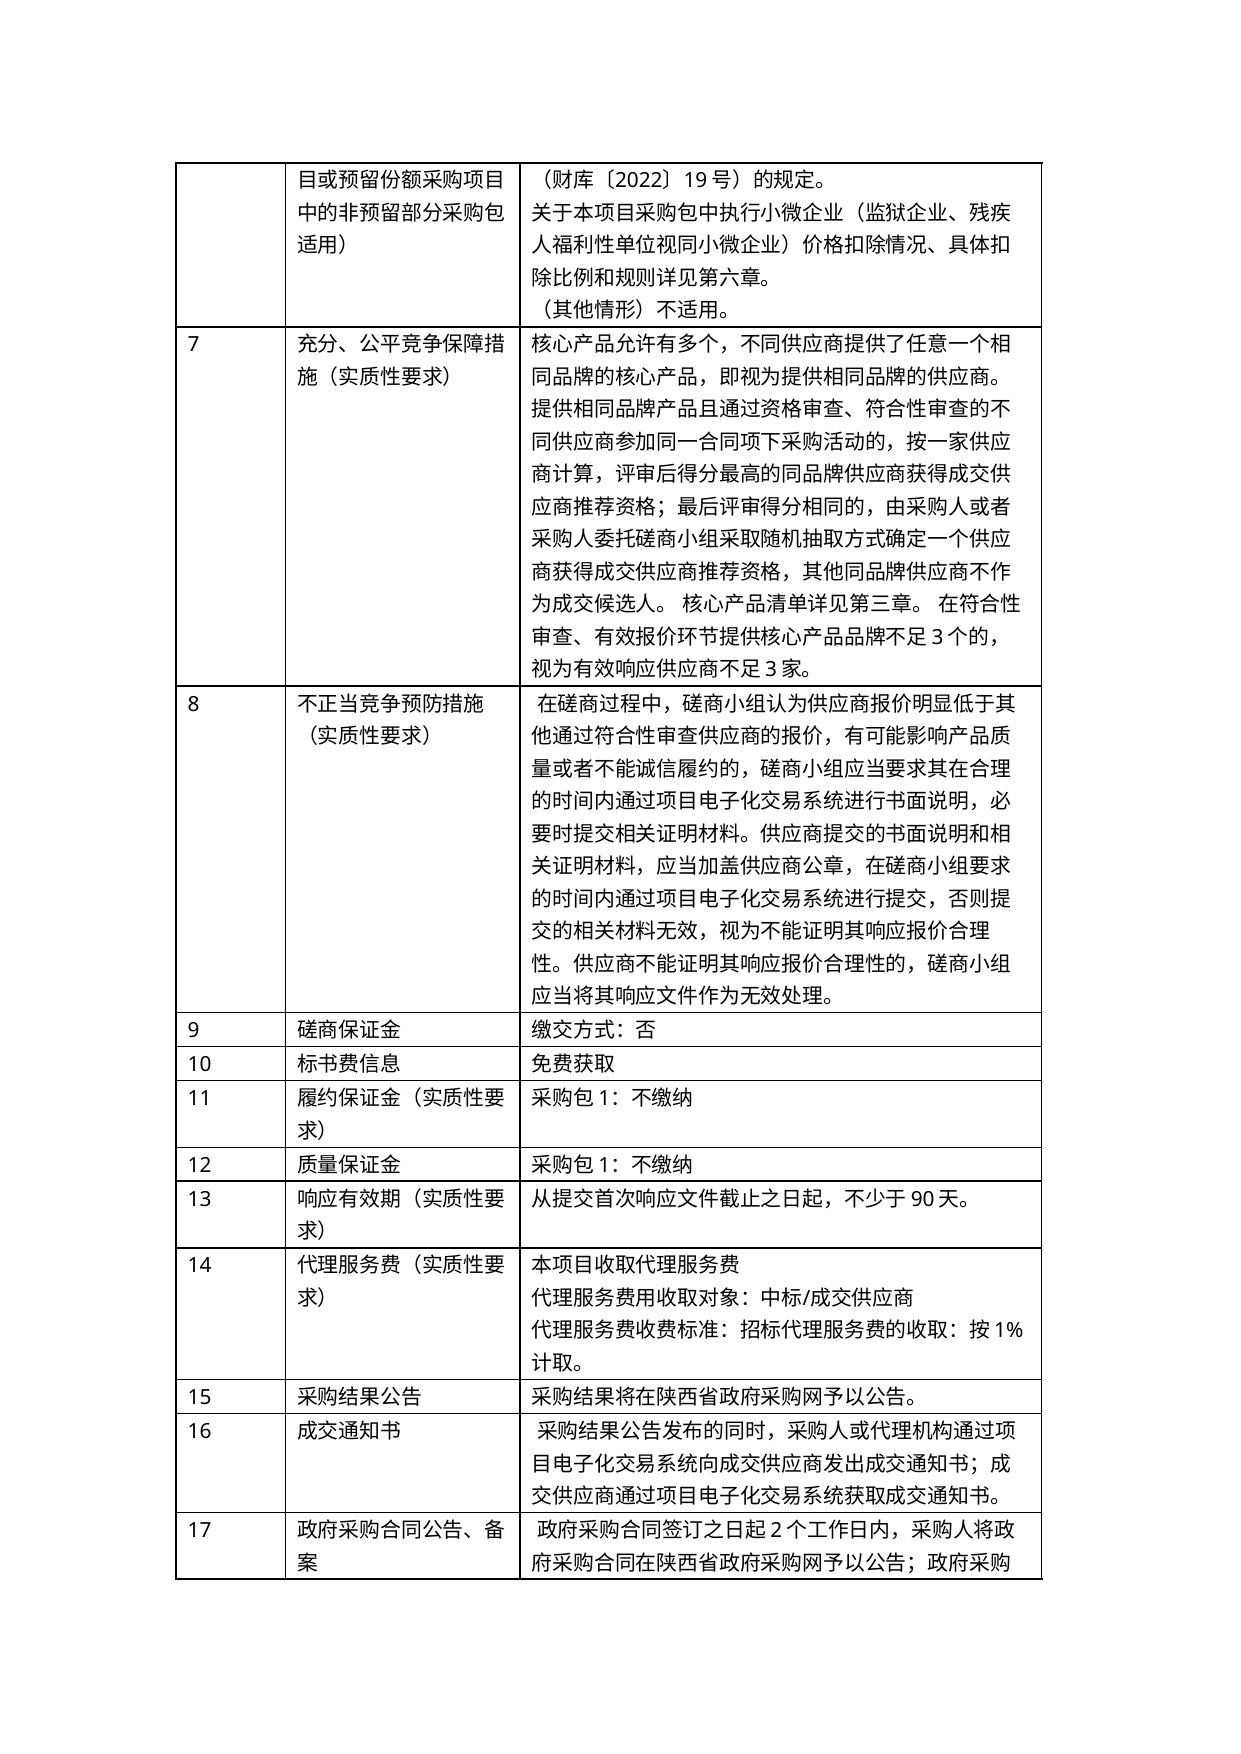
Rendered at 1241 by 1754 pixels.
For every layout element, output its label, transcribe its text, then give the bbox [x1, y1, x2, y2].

table_cell 政府采购合同公告、备案 [286, 1513, 519, 1578]
table_cell 采购结果公告发布的同时，采购人或代理机构通过项目电子化交易系统向成交供应商发出成交通知书；成交供应商通过项目电子化交易系统获取成交通知书。 [521, 1414, 1041, 1512]
table_cell 13 [177, 1182, 285, 1247]
table_cell 不正当竞争预防措施 （实质性要求） [286, 687, 519, 1012]
table_cell 本项目收取代理服务费 代理服务费用收取对象：中标/成交供应商 代理服务费收费标准：招标代理服务费的收取：按1%计取。 [521, 1249, 1041, 1378]
table_cell 17 [177, 1513, 285, 1578]
table_cell 从提交首次响应文件截止之日起，不少于90天。 [521, 1182, 1041, 1247]
table_cell 免费获取 [521, 1047, 1041, 1080]
table_cell 采购结果公告 [286, 1380, 519, 1413]
table_cell 核心产品允许有多个，不同供应商提供了任意一个相同品牌的核心产品，即视为提供相同品牌的供应商。 提供相同品牌产品且通过资格审查、符合性审查的不同供应商参加同一合同项下采购活动的，按一家供应商计算，评审后得分最高的同品牌供应商获得成交供应商推荐资格；最后评审得分相同的，由采购人或者采购人委托磋商小组采取随机抽取方式确定一个供应商获得成交供应商推荐资格，其他同品牌供应商不作为成交候选人。 核心产品清单详见第三章。 在符合性审查、有效报价环节提供核心产品品牌不足3个的，视为有效响应供应商不足3家。 [521, 328, 1041, 685]
table_cell 履约保证金（实质性要求） [286, 1081, 519, 1146]
table_cell 代理服务费（实质性要求） [286, 1249, 519, 1378]
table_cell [286, 164, 519, 326]
table_cell 质量保证金 [286, 1148, 519, 1180]
table_cell 标书费信息 [286, 1047, 519, 1080]
table_cell 14 [177, 1249, 285, 1378]
table_cell 采购包1：不缴纳 [521, 1081, 1041, 1146]
table_cell 7 [177, 328, 285, 685]
table_cell 采购结果将在陕西省政府采购网予以公告。 [521, 1380, 1041, 1413]
table_cell 11 [177, 1081, 285, 1146]
table_cell 缴交方式：否 [521, 1013, 1041, 1046]
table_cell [521, 164, 1041, 326]
table_cell 8 [177, 687, 285, 1012]
table_cell 9 [177, 1013, 285, 1046]
table_cell 在磋商过程中，磋商小组认为供应商报价明显低于其他通过符合性审查供应商的报价，有可能影响产品质量或者不能诚信履约的，磋商小组应当要求其在合理的时间内通过项目电子化交易系统进行书面说明，必要时提交相关证明材料。供应商提交的书面说明和相关证明材料，应当加盖供应商公章，在磋商小组要求的时间内通过项目电子化交易系统进行提交，否则提交的相关材料无效，视为不能证明其响应报价合理性。供应商不能证明其响应报价合理性的，磋商小组应当将其响应文件作为无效处理。 [521, 687, 1041, 1012]
table_cell 充分、公平竞争保障措施（实质性要求） [286, 328, 519, 685]
table_cell 采购包1：不缴纳 [521, 1148, 1041, 1180]
table_cell 成交通知书 [286, 1414, 519, 1512]
table_cell 10 [177, 1047, 285, 1080]
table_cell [521, 1513, 1041, 1578]
table_cell 12 [177, 1148, 285, 1180]
table_cell 6 [177, 164, 285, 326]
table_cell 磋商保证金 [286, 1013, 519, 1046]
table_cell 响应有效期（实质性要求） [286, 1182, 519, 1247]
table_cell 16 [177, 1414, 285, 1512]
table_cell 15 [177, 1380, 285, 1413]
